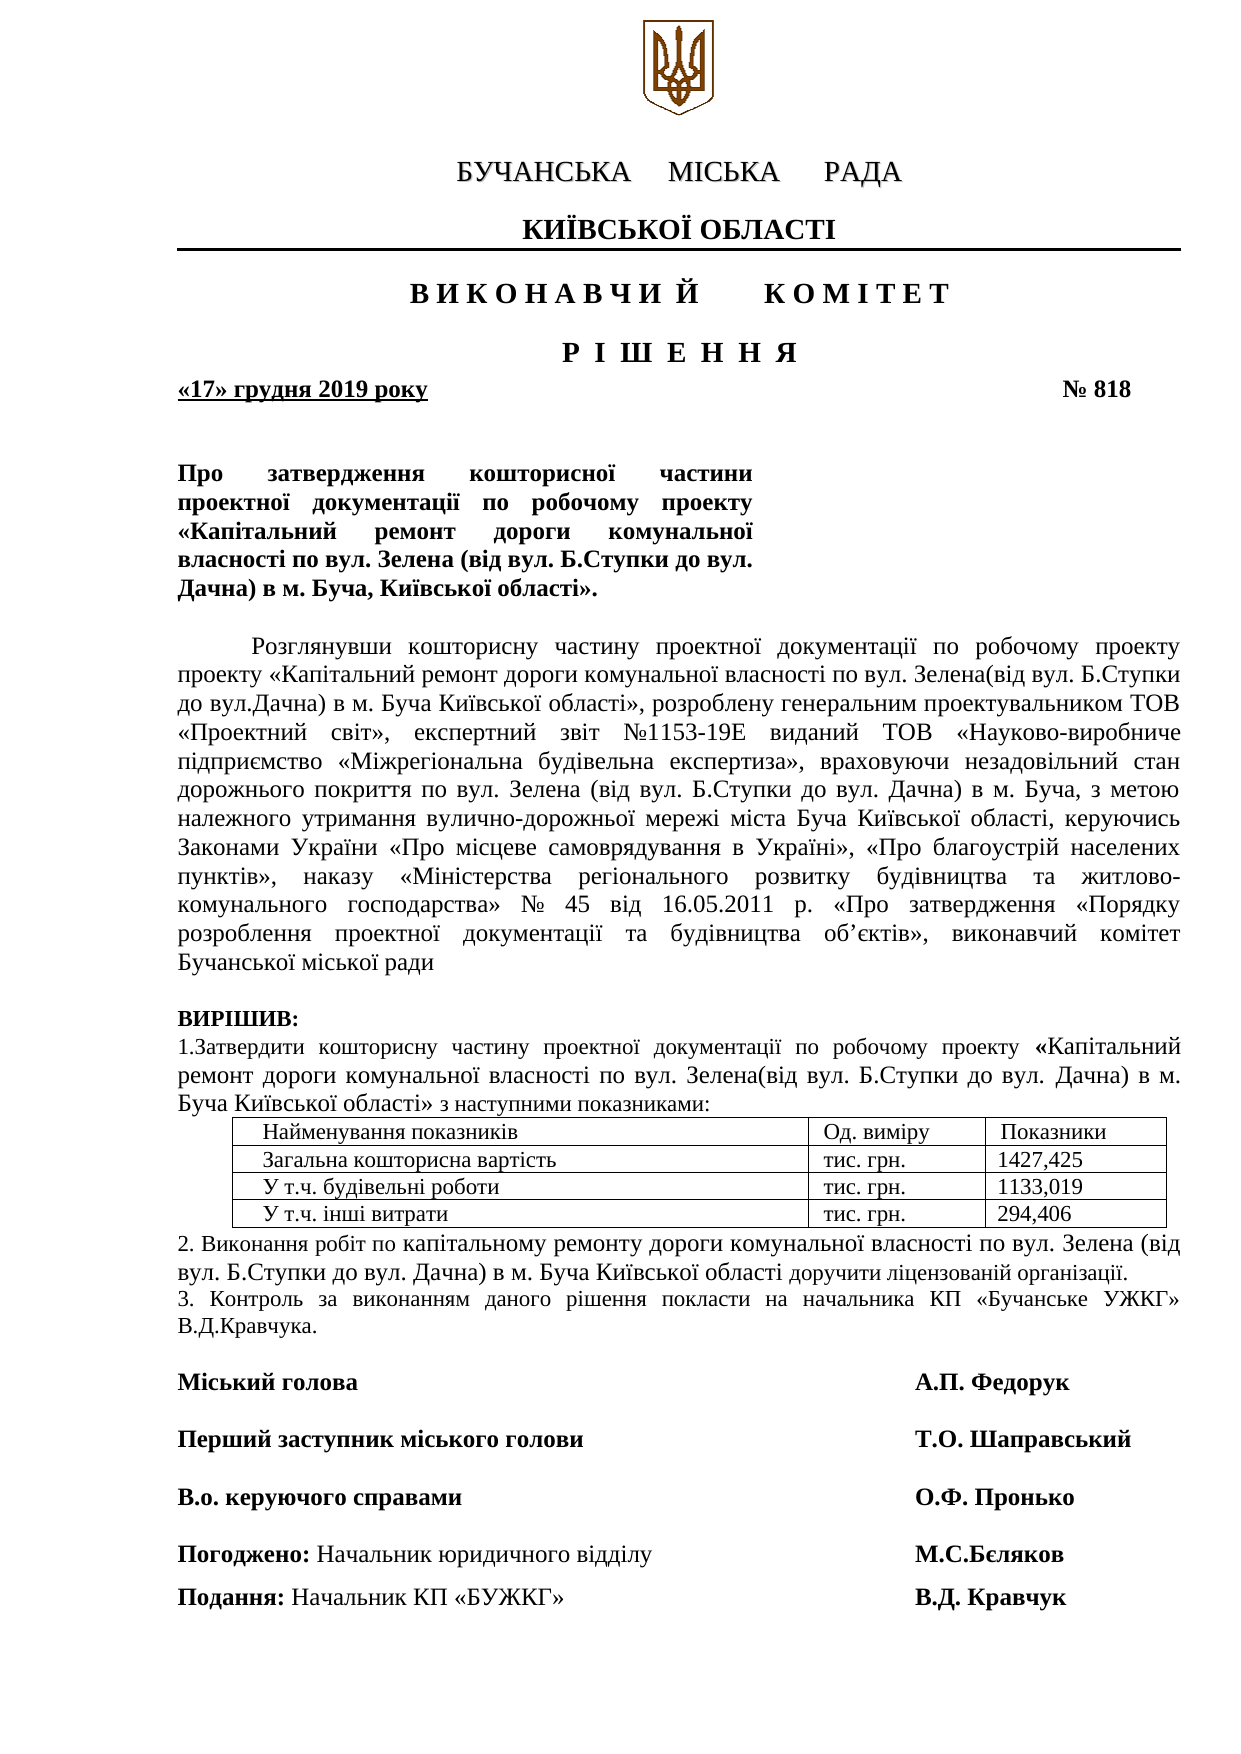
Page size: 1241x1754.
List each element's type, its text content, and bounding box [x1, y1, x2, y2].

table_cell тис. грн. [809, 1200, 985, 1227]
table_cell 1133,019 [986, 1173, 1166, 1199]
table_cell 1427,425 [986, 1146, 1166, 1172]
text Погоджено: Начальник юридичного відділу М.С.Бєляков [177, 1539, 1181, 1568]
text 1.Затвердити кошторисну частину проектної документації по робочому проекту «Капітальний ремонт дороги комунальної власності по вул. Зелена(від вул. Б.Ступки до вул. Дачна) в м. Буча Київської області» з наступними показниками: [177, 1031, 1181, 1117]
subtitle Р І Ш Е Н Н Я [177, 335, 1181, 368]
text 2. Виконання робіт по капітальному ремонту дороги комунальної власності по вул. Зелена (від вул. Б.Ступки до вул. Дачна) в м. Буча Київської області доручити ліцензованій організації. [177, 1228, 1181, 1285]
table_header Од. виміру [809, 1118, 985, 1144]
text 3. Контроль за виконанням даного рішення покласти на начальника КП «Бучанське УЖКГ» В.Д.Кравчука. [177, 1285, 1181, 1338]
table_cell Загальна кошторисна вартість [233, 1146, 808, 1172]
text ВИРІШИВ: [177, 1004, 1181, 1031]
table_cell тис. грн. [809, 1146, 985, 1172]
text Розглянувши кошторисну частину проектної документації по робочому проекту проекту «Капітальний ремонт дороги комунальної власності по вул. Зелена(від вул. Б.Ступки до вул.Дачна) в м. Буча Київської області», розроблену генеральним проектувальником ТОВ «Проектний світ», експертний звіт №1153-19Е виданий ТОВ «Науково-виробниче підприємство «Міжрегіональна будівельна експертиза», враховуючи незадовільний стан дорожнього покриття по вул. Зелена (від вул. Б.Ступки до вул. Дачна) в м. Буча, з метою належного утримання вулично-дорожньої мережі міста Буча Київської області, керуючись Законами України «Про місцеве самоврядування в Україні», «Про благоустрій населених пунктів», наказу «Міністерства регіонального розвитку будівництва та житлово-комунального господарства» № 45 від 16.05.2011 р. «Про затвердження «Порядку розроблення проектної документації та будівництва об’єктів», виконавчий комітет Бучанської міської ради [177, 631, 1181, 976]
text Перший заступник міського голови Т.О. Шаправський [177, 1424, 1181, 1453]
text Міський голова А.П. Федорук [177, 1367, 1181, 1396]
table_header Показники [986, 1118, 1166, 1144]
subtitle КИЇВСЬКОЇ ОБЛАСТІ [177, 212, 1181, 248]
table_cell тис. грн. [809, 1173, 985, 1199]
text Про затвердження кошторисної частини проектної документації по робочому проекту «Капітальний ремонт дороги комунальної власності по вул. Зелена (від вул. Б.Ступки до вул. Дачна) в м. Буча, Київської області». [177, 458, 753, 602]
table_cell 294,406 [986, 1200, 1166, 1227]
subtitle В И К О Н А В Ч И Й К О М І Т Е Т [177, 276, 1181, 310]
table_cell У т.ч. будівельні роботи [233, 1173, 808, 1199]
text БУЧАНСЬКА МІСЬКА РАДА [177, 154, 1181, 187]
text Подання: Начальник КП «БУЖКГ» В.Д. Кравчук [177, 1582, 1181, 1611]
picture [636, 14, 721, 121]
text В.о. керуючого справами О.Ф. Пронько [177, 1482, 1181, 1511]
table_header Найменування показників [233, 1118, 808, 1144]
table_cell У т.ч. інші витрати [233, 1200, 808, 1227]
text «17» грудня 2019 року № 818 [177, 374, 1181, 403]
